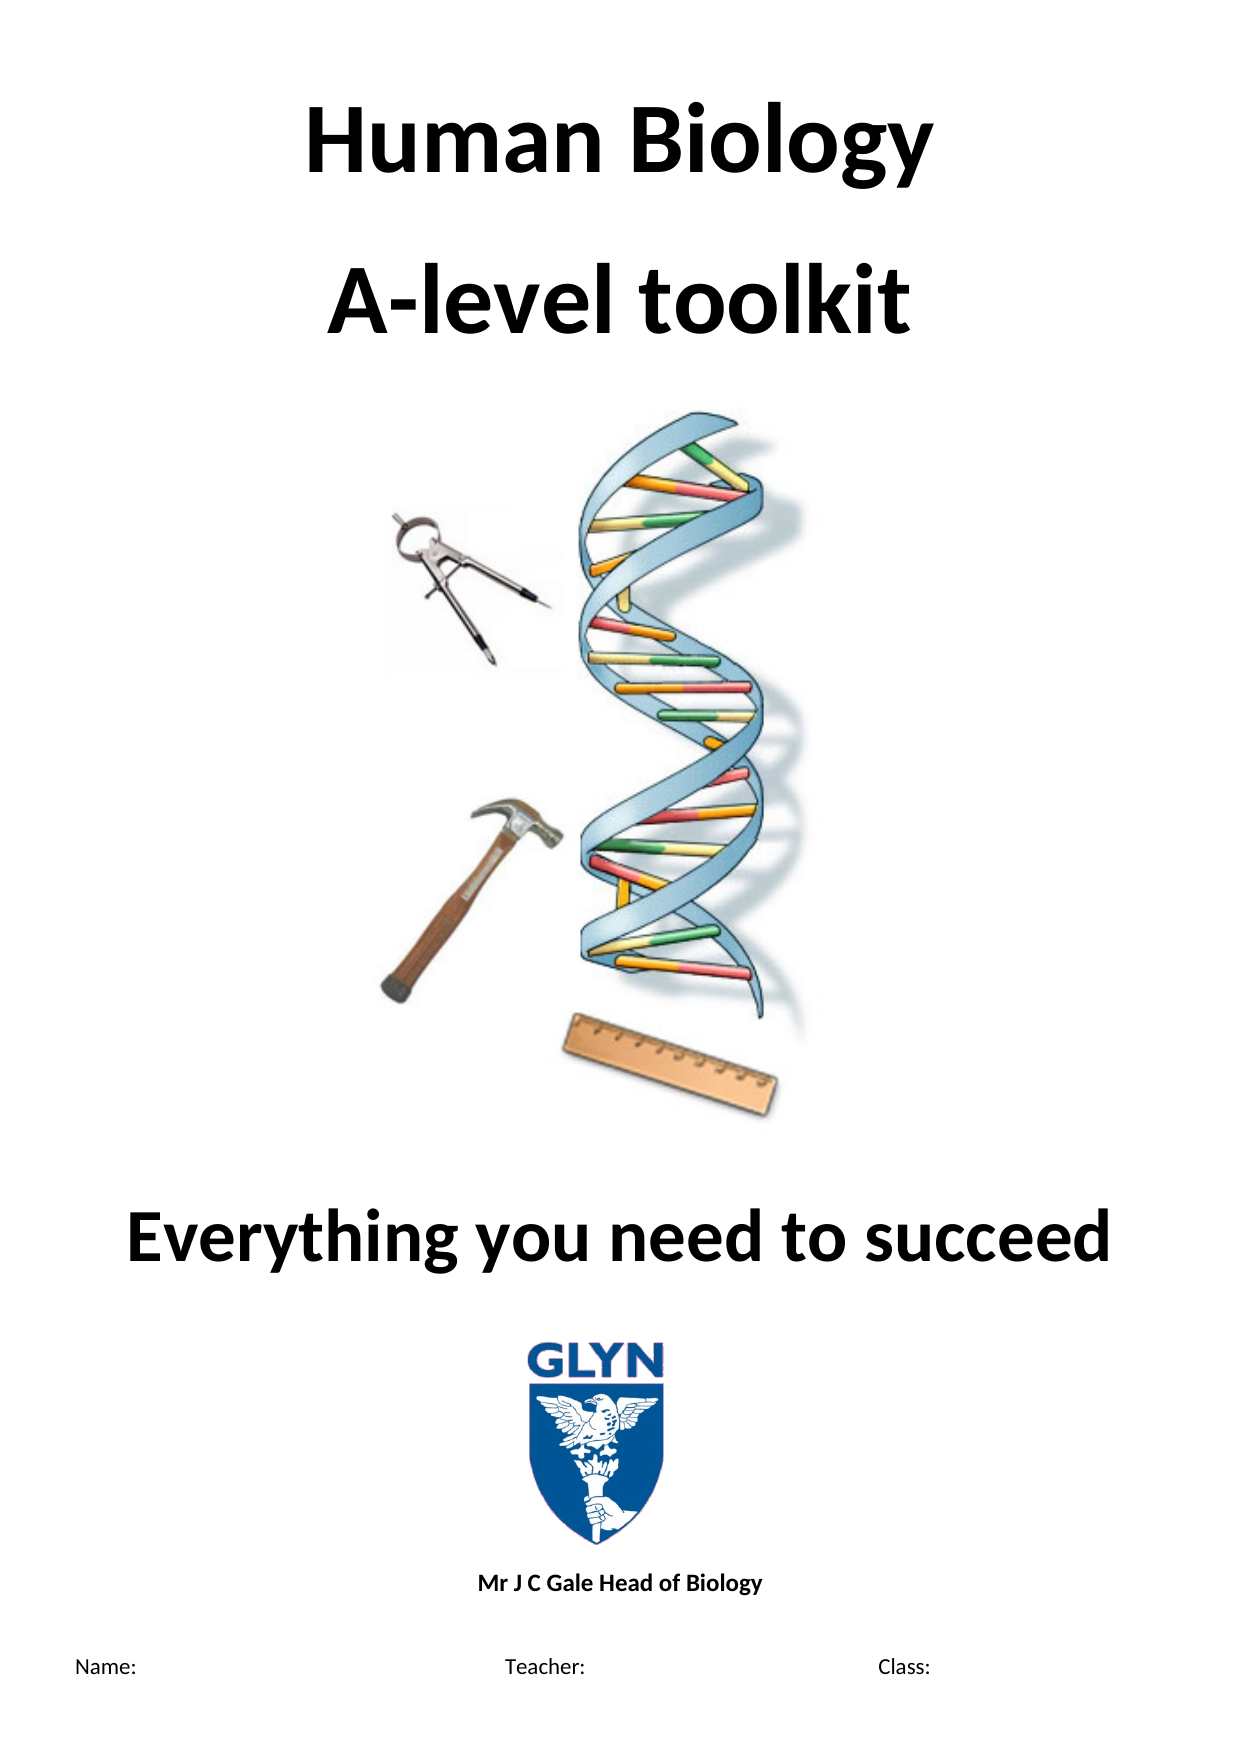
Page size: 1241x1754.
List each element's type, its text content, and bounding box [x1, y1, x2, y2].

text Human Biology [75, 75, 1165, 197]
picture [521, 1337, 670, 1550]
text Everything you need to succeed [75, 1188, 1165, 1280]
text A-level toolkit [75, 236, 1165, 358]
text Mr J C Gale Head of Biology [75, 1567, 1165, 1597]
picture [364, 397, 876, 1164]
